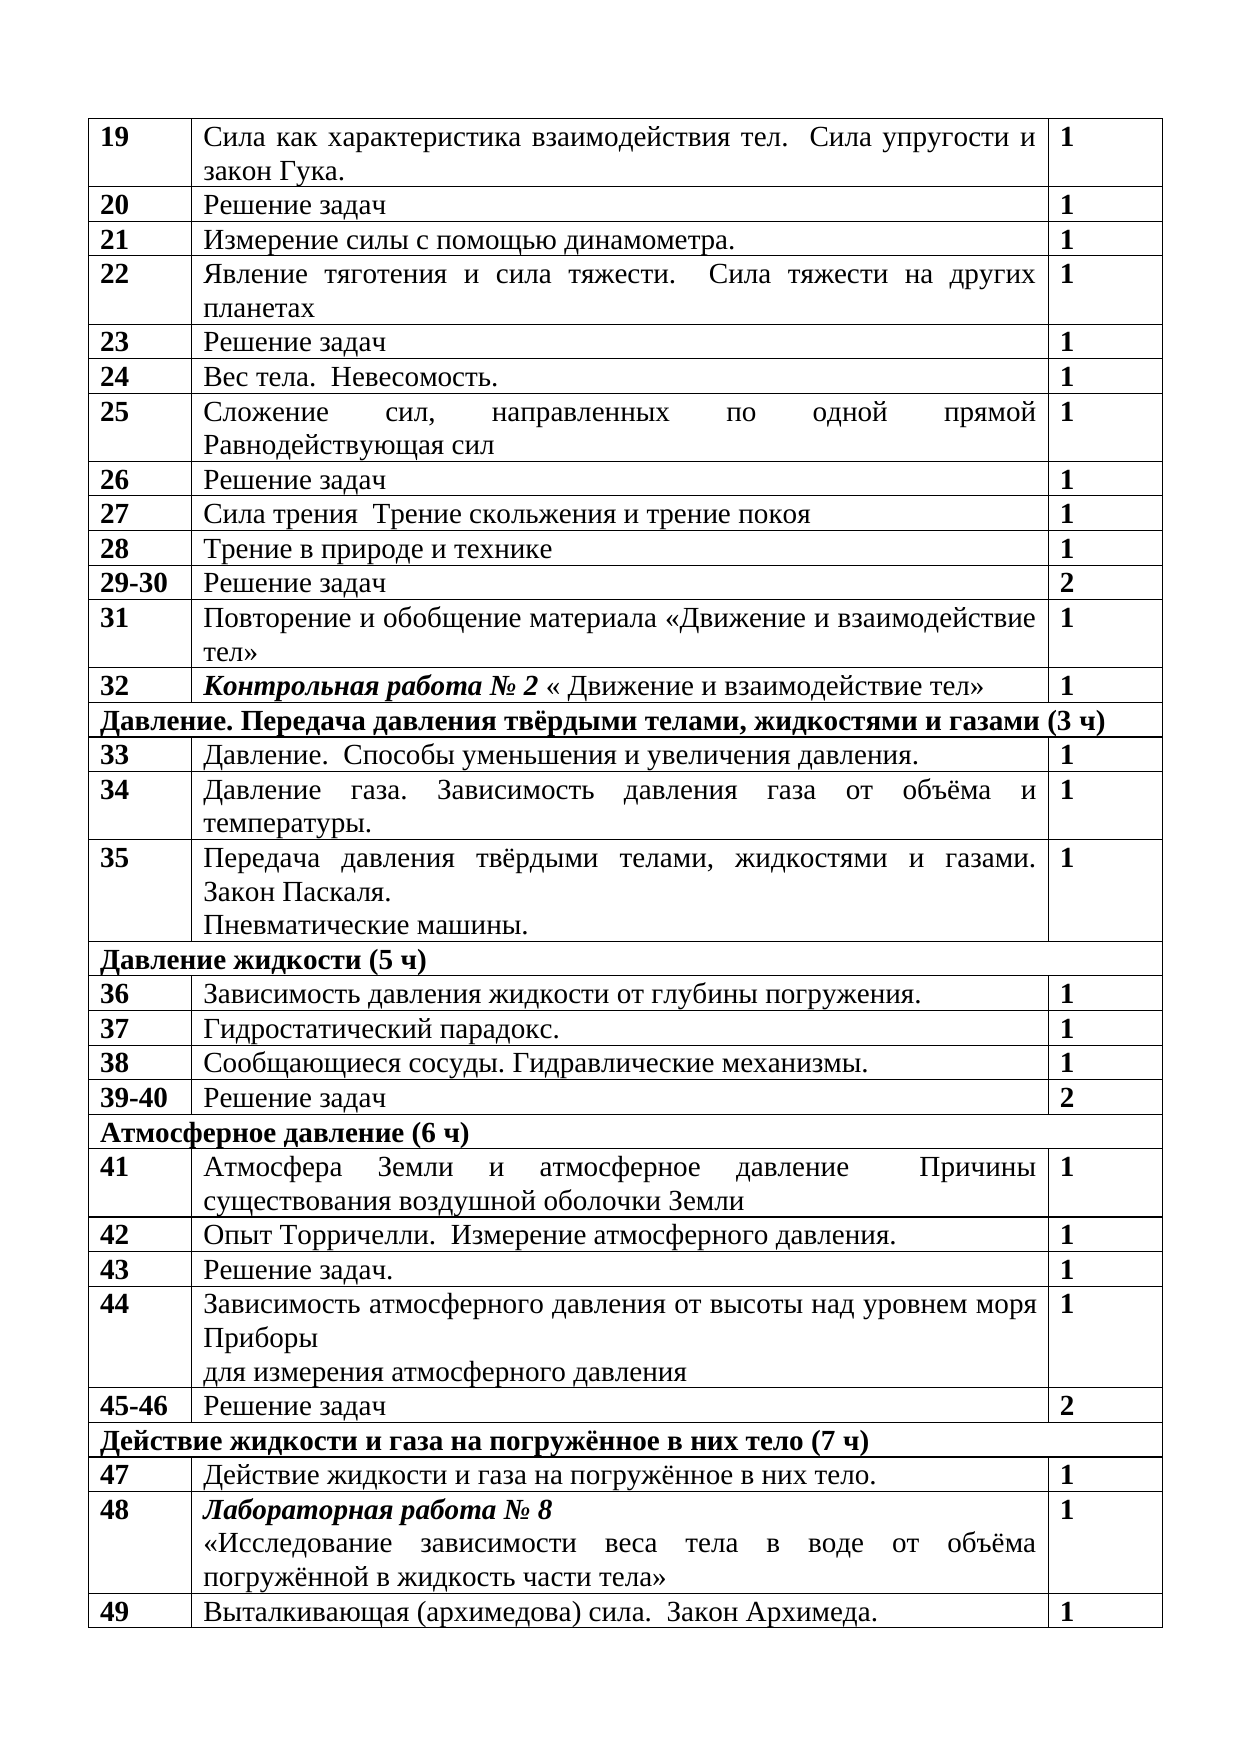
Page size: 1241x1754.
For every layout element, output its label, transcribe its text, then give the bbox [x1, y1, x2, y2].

table_cell Решение задач [192, 187, 1048, 221]
table_cell 1 [1049, 668, 1162, 702]
table_cell 2 [1049, 1388, 1162, 1422]
table_cell 1 [1049, 738, 1162, 771]
table_cell 29-30 [89, 566, 191, 599]
table_cell Давление жидкости (5 ч) [89, 942, 1162, 975]
table_cell 48 [89, 1492, 191, 1593]
table_cell Повторение и обобщение материала «Движение и взаимодействие тел» [192, 600, 1048, 667]
table_cell 1 [1049, 772, 1162, 839]
table_cell 1 [1049, 976, 1162, 1010]
table_cell Сила как характеристика взаимодействия тел. Сила упругости и закон Гука. [192, 119, 1048, 186]
table_cell Трение в природе и технике [192, 531, 1048, 564]
table_cell 43 [89, 1252, 191, 1286]
table_cell Передача давления твёрдыми телами, жидкостями и газами. Закон Паскаля. Пневматические машины. [192, 840, 1048, 941]
table_cell 2 [1049, 1080, 1162, 1114]
table_cell 1 [1049, 394, 1162, 461]
table_cell 1 [1049, 1046, 1162, 1079]
table_cell Решение задач [192, 1388, 1048, 1422]
table_cell Давление. Передача давления твёрдыми телами, жидкостями и газами (3 ч) [89, 703, 1162, 736]
table_cell Зависимость давления жидкости от глубины погружения. [192, 976, 1048, 1010]
table_cell 28 [89, 531, 191, 564]
table_cell 1 [1049, 222, 1162, 255]
table_cell 45-46 [89, 1388, 191, 1422]
table_cell 22 [89, 256, 191, 323]
table_cell Действие жидкости и газа на погружённое в них тело (7 ч) [89, 1423, 1162, 1456]
table_cell 1 [1049, 119, 1162, 186]
table_cell 24 [89, 359, 191, 393]
table_cell 21 [89, 222, 191, 255]
table_cell 1 [1049, 1594, 1162, 1627]
table_cell Сила трения Трение скольжения и трение покоя [192, 496, 1048, 530]
table_cell Решение задач [192, 566, 1048, 599]
table_cell 36 [89, 976, 191, 1010]
table_cell 32 [89, 668, 191, 702]
table_cell 1 [1049, 1458, 1162, 1491]
table_cell 38 [89, 1046, 191, 1079]
table_cell 41 [89, 1149, 191, 1216]
table_cell Лабораторная работа № 8 «Исследование зависимости веса тела в воде от объёма погружённой в жидкость части тела» [192, 1492, 1048, 1593]
table_cell Решение задач. [192, 1252, 1048, 1286]
table_cell 1 [1049, 359, 1162, 393]
table_cell Решение задач [192, 325, 1048, 358]
table_cell 1 [1049, 187, 1162, 221]
table_cell 31 [89, 600, 191, 667]
table_cell 39-40 [89, 1080, 191, 1114]
table_cell 33 [89, 738, 191, 771]
table_cell Действие жидкости и газа на погружённое в них тело. [192, 1458, 1048, 1491]
table_cell Сложение сил, направленных по одной прямой Равнодействующая сил [192, 394, 1048, 461]
table_cell 1 [1049, 325, 1162, 358]
table_cell Давление. Способы уменьшения и увеличения давления. [192, 738, 1048, 771]
table_cell 34 [89, 772, 191, 839]
table_cell 25 [89, 394, 191, 461]
table_cell Решение задач [192, 462, 1048, 495]
table_cell Решение задач [192, 1080, 1048, 1114]
table_cell Атмосфера Земли и атмосферное давление Причины существования воздушной оболочки Земли [192, 1149, 1048, 1216]
table_cell 37 [89, 1011, 191, 1044]
table_cell 1 [1049, 462, 1162, 495]
table_cell 1 [1049, 256, 1162, 323]
table_cell 19 [89, 119, 191, 186]
table_cell 44 [89, 1287, 191, 1387]
table_cell Атмосферное давление (6 ч) [89, 1115, 1162, 1148]
table_cell 26 [89, 462, 191, 495]
table_cell Гидростатический парадокс. [192, 1011, 1048, 1044]
table_cell Явление тяготения и сила тяжести. Сила тяжести на других планетах [192, 256, 1048, 323]
table_cell Давление газа. Зависимость давления газа от объёма и температуры. [192, 772, 1048, 839]
table_cell 1 [1049, 1218, 1162, 1251]
table_cell Сообщающиеся сосуды. Гидравлические механизмы. [192, 1046, 1048, 1079]
table_cell 1 [1049, 1252, 1162, 1286]
table_cell 1 [1049, 531, 1162, 564]
table_cell 1 [1049, 496, 1162, 530]
table_cell 35 [89, 840, 191, 941]
table_cell 23 [89, 325, 191, 358]
table_cell 1 [1049, 1149, 1162, 1216]
table_cell 27 [89, 496, 191, 530]
table_cell 1 [1049, 600, 1162, 667]
table_cell 1 [1049, 840, 1162, 941]
table_cell Выталкивающая (архимедова) сила. Закон Архимеда. [192, 1594, 1048, 1627]
table_cell Зависимость атмосферного давления от высоты над уровнем моря Приборы для измерения атмосферного давления [192, 1287, 1048, 1387]
table_cell 1 [1049, 1287, 1162, 1387]
table_cell 47 [89, 1458, 191, 1491]
table_cell Контрольная работа № 2 « Движение и взаимодействие тел» [192, 668, 1048, 702]
table_cell Измерение силы с помощью динамометра. [192, 222, 1048, 255]
table_cell 49 [89, 1594, 191, 1627]
table_cell 2 [1049, 566, 1162, 599]
table_cell Вес тела. Невесомость. [192, 359, 1048, 393]
table_cell 1 [1049, 1492, 1162, 1593]
table_cell 1 [1049, 1011, 1162, 1044]
table_cell 20 [89, 187, 191, 221]
table_cell Опыт Торричелли. Измерение атмосферного давления. [192, 1218, 1048, 1251]
table_cell 42 [89, 1218, 191, 1251]
